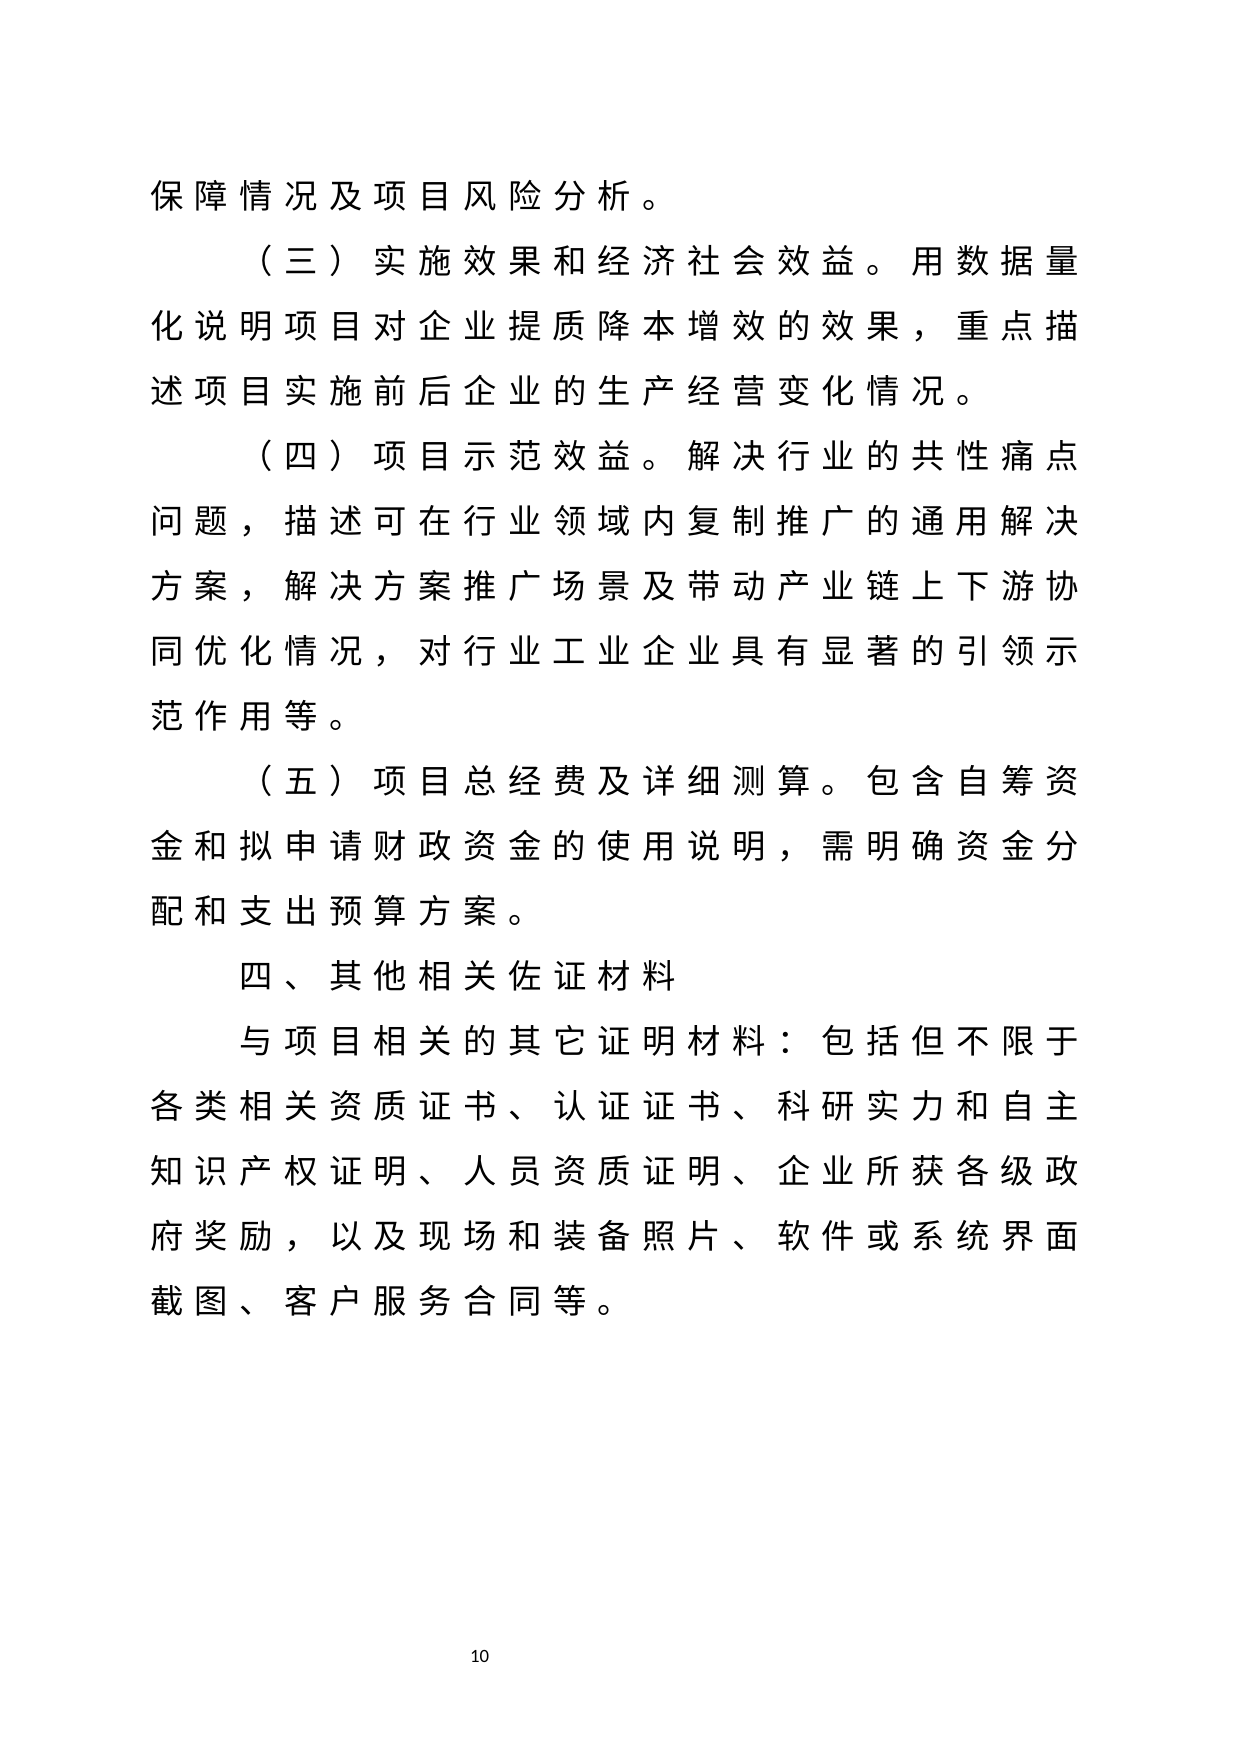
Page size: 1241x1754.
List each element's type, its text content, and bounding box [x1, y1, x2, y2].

text 与项目相关的其它证明材料：包括但不限于各类相关资质证书、认证证书、科研实力和自主知识产权证明、人员资质证明、企业所获各级政府奖励，以及现场和装备照片、软件或系统界面截图、客户服务合同等。 [150, 1007, 1090, 1332]
text （四）项目示范效益。解决行业的共性痛点问题，描述可在行业领域内复制推广的通用解决方案，解决方案推广场景及带动产业链上下游协同优化情况，对行业工业企业具有显著的引领示范作用等。 [150, 422, 1090, 747]
list 四、其他相关佐证材料 [150, 942, 1090, 1007]
text （五）项目总经费及详细测算。包含自筹资金和拟申请财政资金的使用说明，需明确资金分配和支出预算方案。 [150, 747, 1090, 942]
text （三）实施效果和经济社会效益。用数据量化说明项目对企业提质降本增效的效果，重点描述项目实施前后企业的生产经营变化情况。 [150, 227, 1090, 422]
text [150, 162, 1090, 227]
